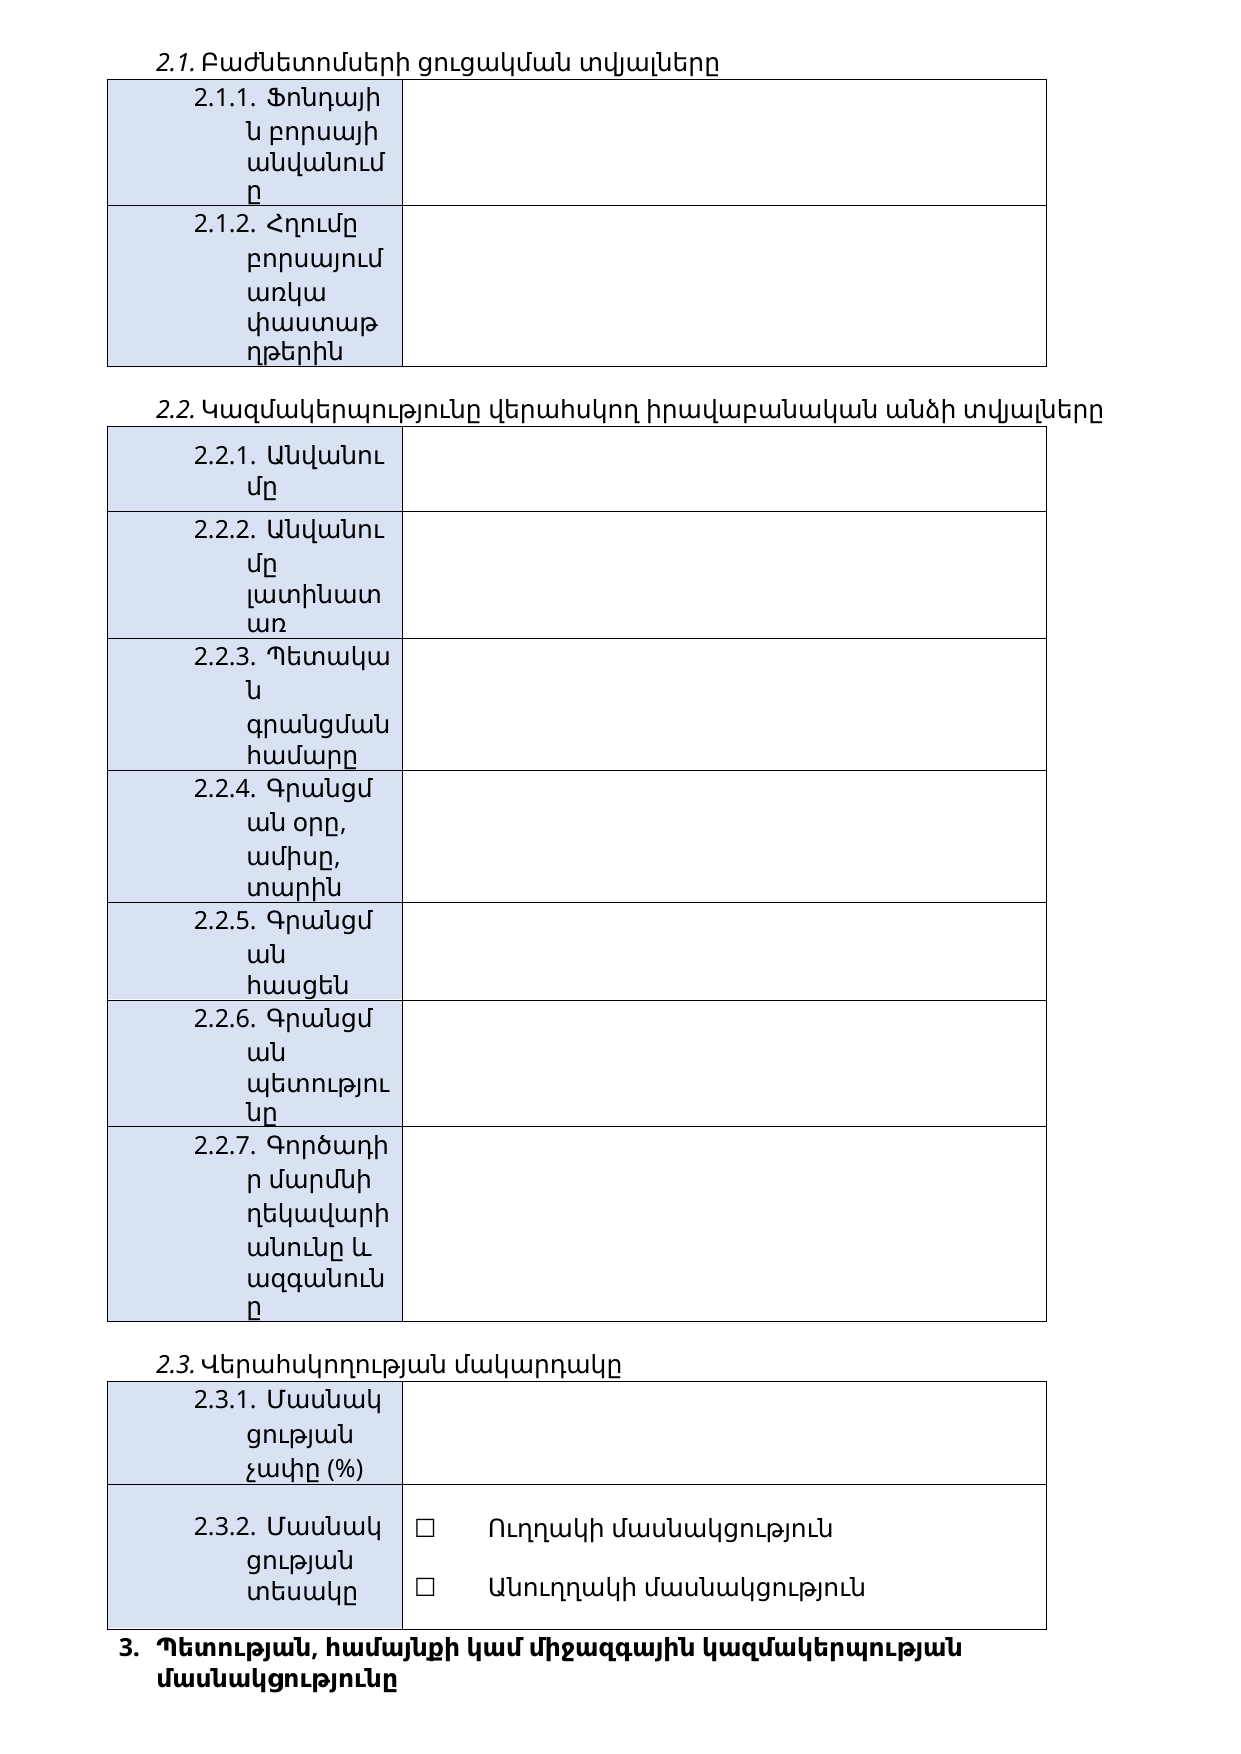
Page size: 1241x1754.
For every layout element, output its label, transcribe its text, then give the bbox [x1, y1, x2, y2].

list Պետության, համայնքի կամ միջազգային կազմակերպության մասնակցությունը [118, 1629, 1171, 1692]
list Բաժնետոմսերի ցուցակման տվյալները [156, 44, 1171, 78]
table_header [403, 427, 1046, 511]
table_cell Գործադիր մարմնի ղեկավարի անունը և ազգանունը [108, 1127, 402, 1321]
table_header Մասնակցության չափը (%) [108, 1382, 402, 1484]
table_header [403, 80, 1046, 205]
table_header [403, 1382, 1046, 1484]
table_cell [403, 639, 1046, 770]
table_cell Մասնակցության տեսակը [108, 1485, 402, 1628]
table_cell Գրանցման հասցեն [108, 903, 402, 999]
list Վերահսկողության մակարդակը [156, 1347, 1171, 1381]
table_cell [403, 512, 1046, 638]
table_cell Գրանցման պետությունը [108, 1001, 402, 1126]
table_cell Պետական գրանցման համարը [108, 639, 402, 770]
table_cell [403, 1485, 1046, 1628]
table_cell [403, 903, 1046, 999]
table_cell [403, 1127, 1046, 1321]
list Կազմակերպությունը վերահսկող իրավաբանական անձի տվյալները [156, 392, 1171, 426]
table_cell Գրանցման օրը, ամիսը, տարին [108, 771, 402, 902]
table_cell Անվանումը լատինատառ [108, 512, 402, 638]
table_cell [403, 771, 1046, 902]
table_cell [403, 1001, 1046, 1126]
table_cell [403, 206, 1046, 366]
table_cell Հղումը բորսայում առկա փաստաթղթերին [108, 206, 402, 366]
table_header Ֆոնդային բորսայի անվանումը [108, 80, 402, 205]
table_header Անվանումը [108, 427, 402, 511]
